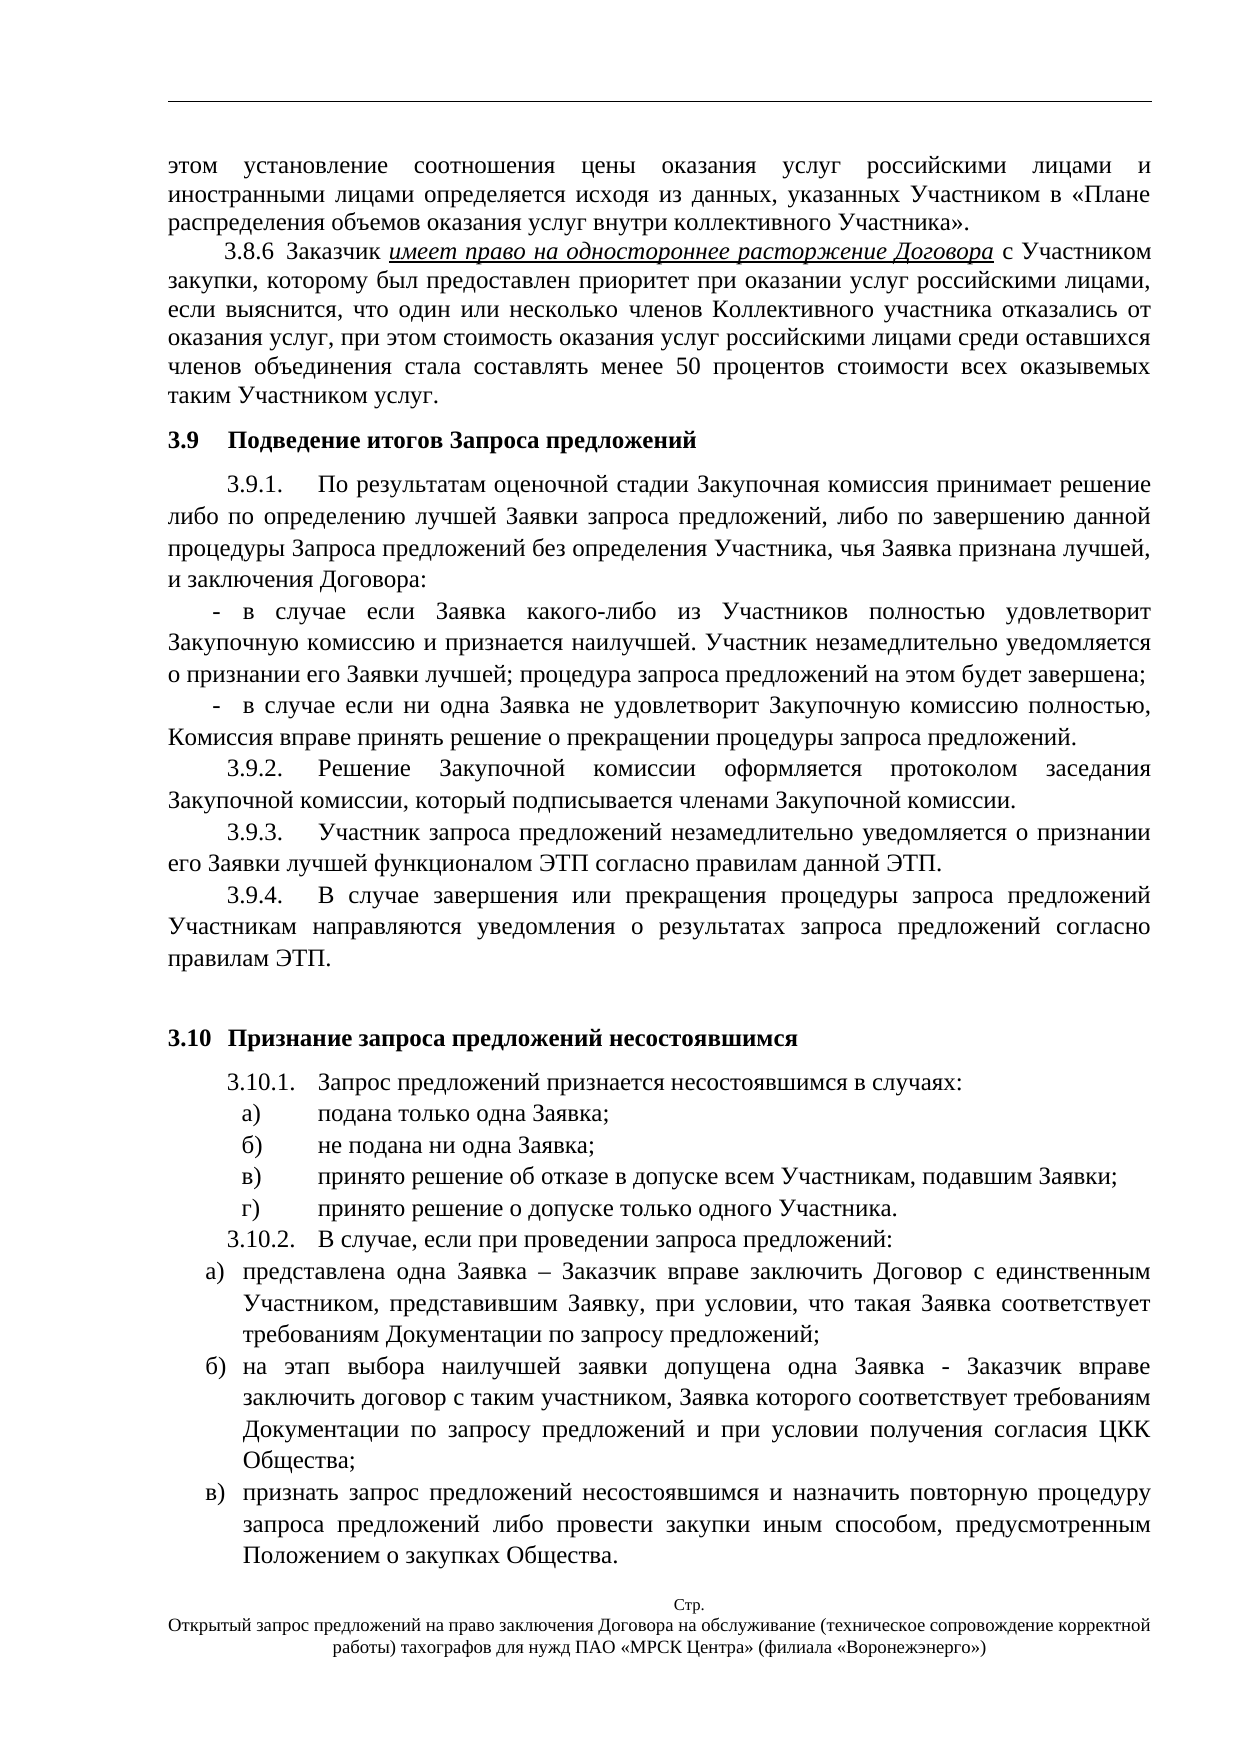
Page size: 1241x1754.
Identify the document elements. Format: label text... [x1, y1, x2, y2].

list признать запрос предложений несостоявшимся и назначить повторную процедуру запроса предложений либо провести закупки иным способом, предусмотренным Положением о закупках Общества. [205, 1477, 1152, 1569]
list в случае если Заявка какого-либо из Участников полностью удовлетворит Закупочную комиссию и признается наилучшей. Участник незамедлительно уведомляется о признании его Заявки лучшей; процедура запроса предложений на этом будет завершена; [168, 596, 1152, 688]
list По результатам оценочной стадии Закупочная комиссия принимает решение либо по определению лучшей Заявки запроса предложений, либо по завершению данной процедуры Запроса предложений без определения Участника, чья Заявка признана лучшей, и заключения Договора: [168, 469, 1152, 593]
list Участник запроса предложений незамедлительно уведомляется о признании его Заявки лучшей функционалом ЭТП согласно правилам данной ЭТП. [168, 817, 1152, 877]
list подана только одна Заявка; [168, 1098, 1152, 1127]
list не подана ни одна Заявка; [168, 1130, 1152, 1159]
list на этап выбора наилучшей заявки допущена одна Заявка - Заказчик вправе заключить договор с таким участником, Заявка которого соответствует требованиям Документации по запросу предложений и при условии получения согласия ЦКК Общества; [205, 1351, 1152, 1474]
list В случае завершения или прекращения процедуры запроса предложений Участникам направляются уведомления о результатах запроса предложений согласно правилам ЭТП. [168, 880, 1152, 972]
list Решение Закупочной комиссии оформляется протоколом заседания Закупочной комиссии, который подписывается членами Закупочной комиссии. [168, 753, 1152, 814]
list принято решение о допуске только одного Участника. [168, 1193, 1152, 1222]
list В случае, если при проведении запроса предложений: [168, 1224, 1152, 1253]
list Заказчик имеет право на одностороннее расторжение Договора с Участником закупки, которому был предоставлен приоритет при оказании услуг российскими лицами, если выяснится, что один или несколько членов Коллективного участника отказались от оказания услуг, при этом стоимость оказания услуг российскими лицами среди оставшихся членов объединения стала составлять менее 50 процентов стоимости всех оказывемых таким Участником услуг. [168, 236, 1152, 409]
list Запрос предложений признается несостоявшимся в случаях: [168, 1067, 1152, 1096]
subtitle Признание запроса предложений несостоявшимся [168, 1023, 1152, 1051]
list представлена одна Заявка – Заказчик вправе заключить Договор с единственным Участником, представившим Заявку, при условии, что такая Заявка соответствует требованиям Документации по запросу предложений; [205, 1256, 1152, 1348]
subtitle Подведение итогов Запроса предложений [168, 425, 1152, 454]
list принято решение об отказе в допуске всем Участникам, подавшим Заявки; [168, 1161, 1152, 1190]
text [168, 150, 1152, 236]
list в случае если ни одна Заявка не удовлетворит Закупочную комиссию полностью, Комиссия вправе принять решение о прекращении процедуры запроса предложений. [168, 690, 1152, 751]
